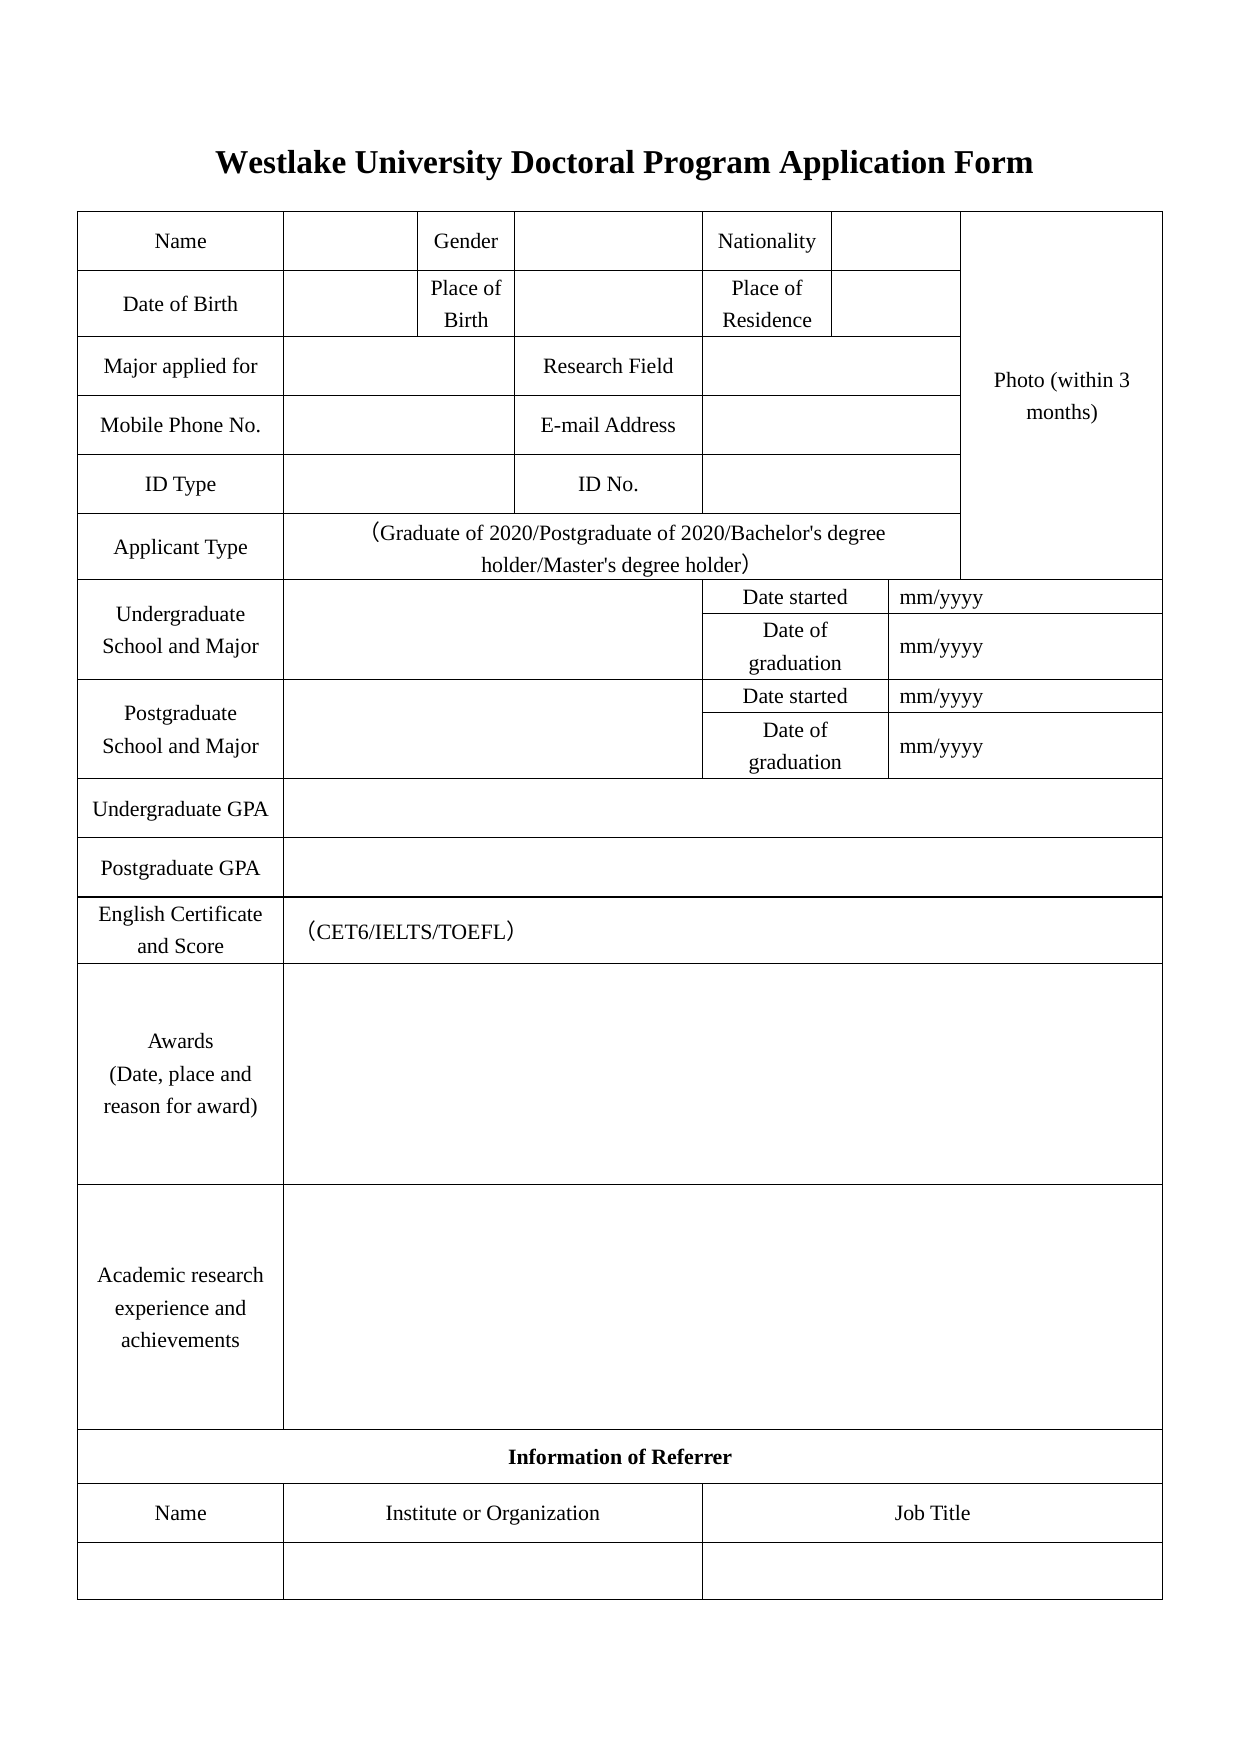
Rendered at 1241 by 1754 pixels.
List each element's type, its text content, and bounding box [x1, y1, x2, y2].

table_cell ID Type [78, 455, 283, 513]
table_cell Academic research experience and achievements [78, 1185, 283, 1429]
table_cell [832, 271, 960, 336]
table_cell [284, 1185, 1162, 1429]
table_header [515, 212, 702, 270]
table_cell Name [78, 1484, 283, 1542]
table_cell （Graduate of 2020/Postgraduate of 2020/Bachelor's degree holder/Master's degree holder） [284, 514, 960, 579]
table_cell [703, 337, 960, 395]
text Westlake University Doctoral Program Application Form [89, 129, 1152, 194]
table_header [284, 212, 417, 270]
table_header Photo (within 3 months) [961, 212, 1162, 579]
table_cell Place of Residence [703, 271, 831, 336]
table_cell （CET6/IELTS/TOEFL） [284, 898, 1162, 962]
table_cell [284, 838, 1162, 896]
table_cell Date of graduation [703, 614, 888, 679]
table_cell Place of Birth [418, 271, 514, 336]
table_cell Postgraduate School and Major [78, 680, 283, 778]
table_header [832, 212, 960, 270]
table_cell [284, 580, 702, 679]
table_cell E-mail Address [515, 396, 702, 454]
table_cell English Certificate and Score [78, 898, 283, 962]
table_header Gender [418, 212, 514, 270]
table_cell Applicant Type [78, 514, 283, 579]
table_cell Research Field [515, 337, 702, 395]
table_cell Postgraduate GPA [78, 838, 283, 896]
table_cell Undergraduate School and Major [78, 580, 283, 679]
table_cell Information of Referrer [78, 1430, 1162, 1483]
table_cell [284, 680, 702, 778]
table_cell [284, 455, 514, 513]
table_cell Undergraduate GPA [78, 779, 283, 837]
table_cell [703, 396, 960, 454]
table_cell [515, 271, 702, 336]
table_cell Date of Birth [78, 271, 283, 336]
table_cell Mobile Phone No. [78, 396, 283, 454]
table_cell [703, 455, 960, 513]
table_cell [284, 396, 514, 454]
table_cell Date started [703, 580, 888, 613]
table_cell Major applied for [78, 337, 283, 395]
table_cell ID No. [515, 455, 702, 513]
table_cell mm/yyyy [889, 580, 1162, 613]
table_cell Date of graduation [703, 713, 888, 778]
table_cell [284, 1543, 702, 1599]
table_header Nationality [703, 212, 831, 270]
table_cell [284, 271, 417, 336]
table_cell mm/yyyy [889, 713, 1162, 778]
table_cell mm/yyyy [889, 614, 1162, 679]
table_cell Date started [703, 680, 888, 712]
table_cell Job Title [703, 1484, 1162, 1542]
table_cell mm/yyyy [889, 680, 1162, 712]
table_cell [78, 1543, 283, 1599]
table_cell Awards (Date, place and reason for award) [78, 964, 283, 1184]
table_cell [703, 1543, 1162, 1599]
table_header Name [78, 212, 283, 270]
table_cell [284, 337, 514, 395]
table_cell [284, 779, 1162, 837]
table_cell [284, 964, 1162, 1184]
table_cell Institute or Organization [284, 1484, 702, 1542]
